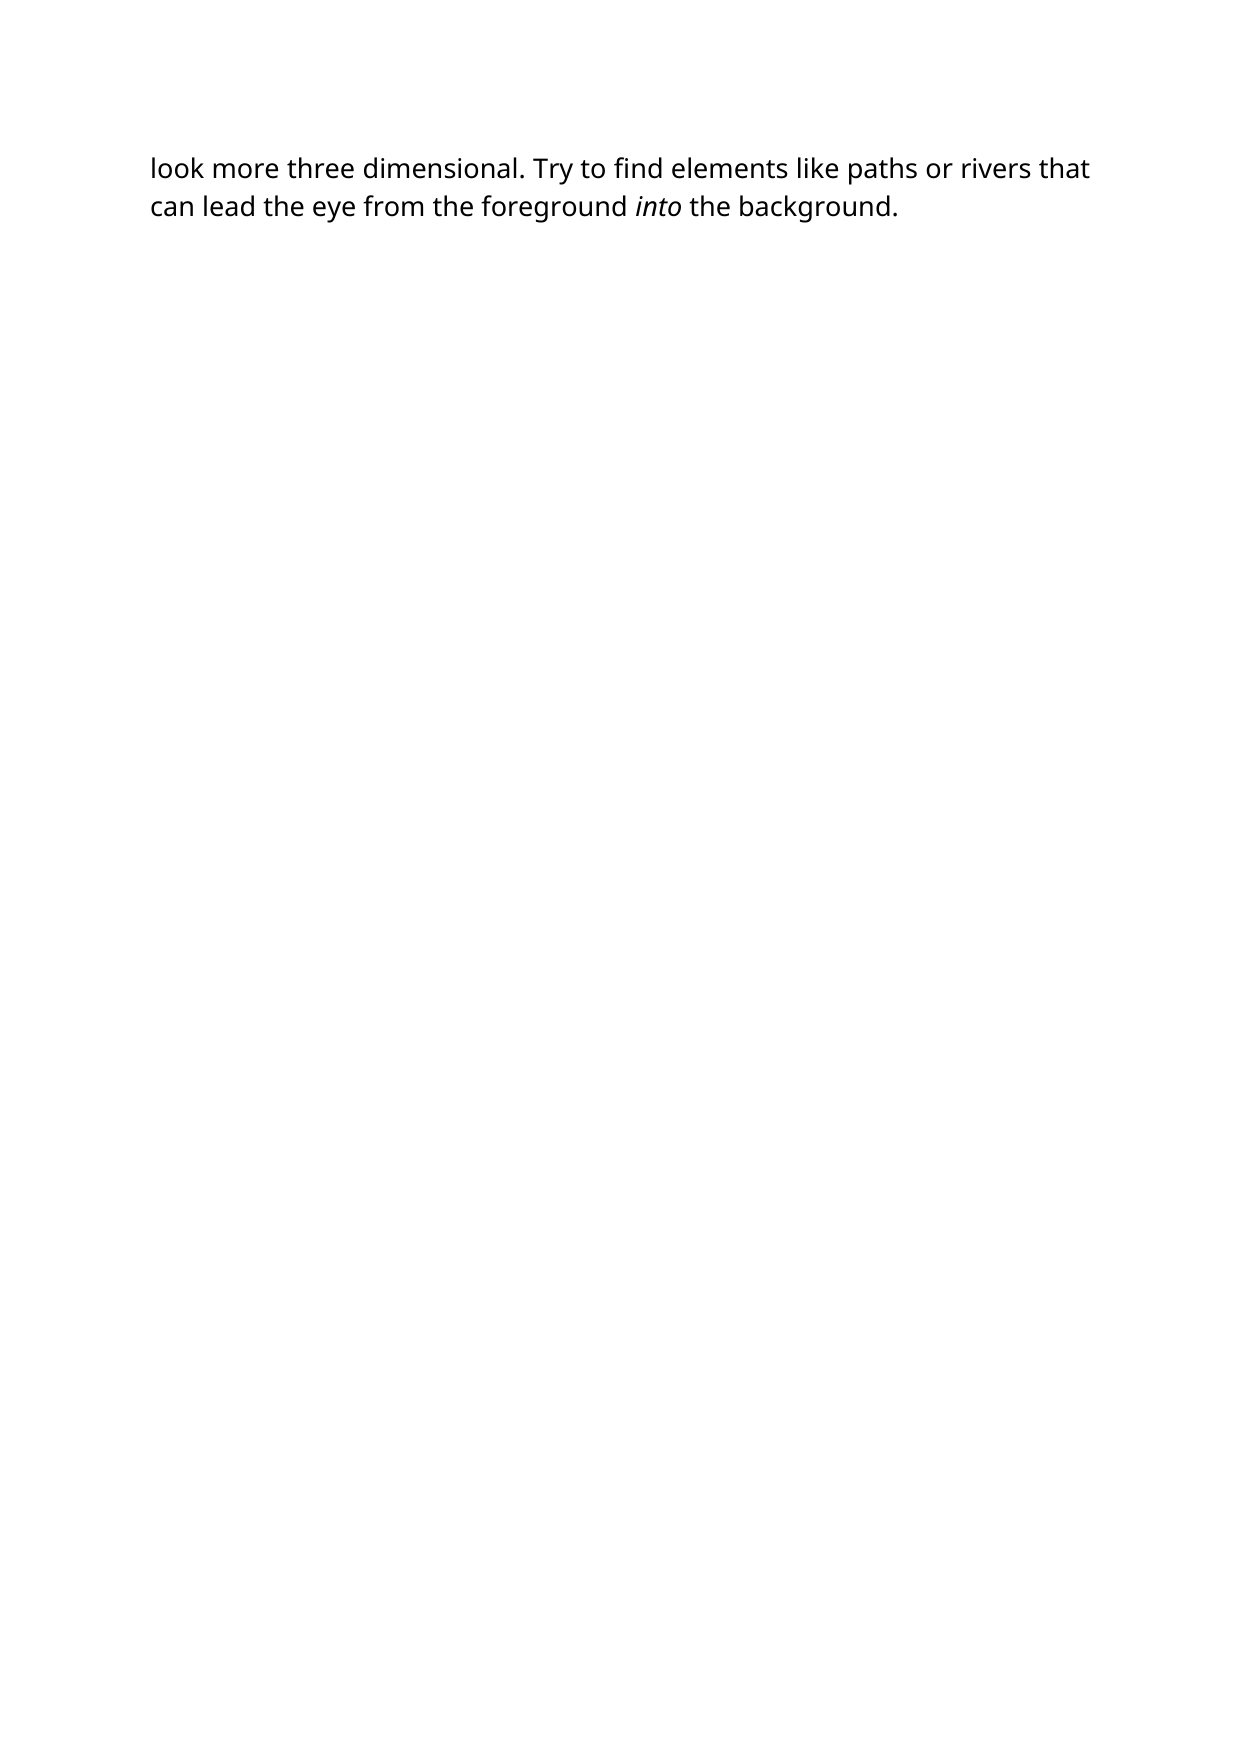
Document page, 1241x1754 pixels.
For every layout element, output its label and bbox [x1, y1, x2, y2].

text [150, 150, 1092, 225]
